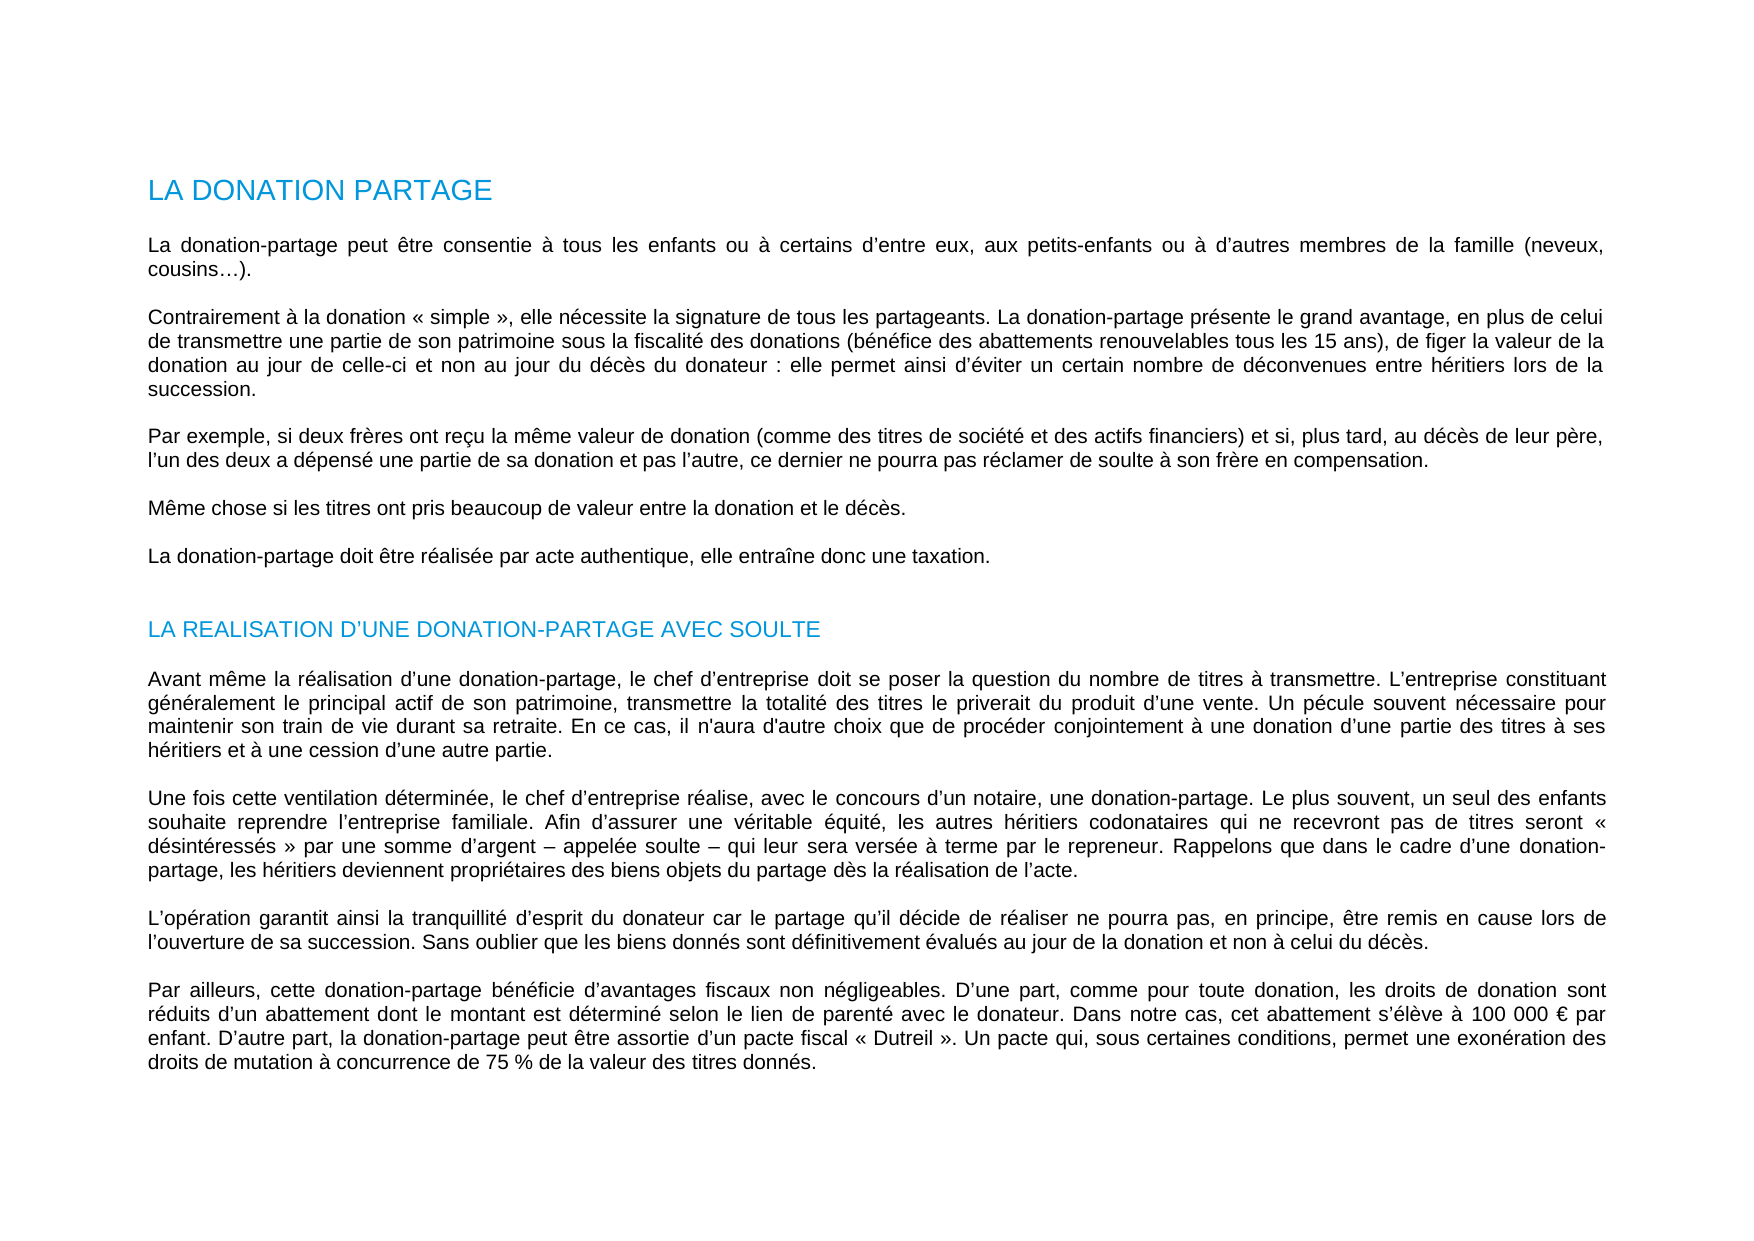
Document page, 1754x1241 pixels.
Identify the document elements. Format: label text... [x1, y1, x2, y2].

text Contrairement à la donation « simple », elle nécessite la signature de tous les partageants. La donation-partage présente le grand avantage, en plus de celui de transmettre une partie de son patrimoine sous la fiscalité des donations (bénéfice des abattements renouvelables tous les 15 ans), de figer la valeur de la donation au jour de celle-ci et non au jour du décès du donateur : elle permet ainsi d’éviter un certain nombre de déconvenues entre héritiers lors de la succession. [148, 304, 1606, 400]
text Par ailleurs, cette donation-partage bénéficie d’avantages fiscaux non négligeables. D’une part, comme pour toute donation, les droits de donation sont réduits d’un abattement dont le montant est déterminé selon le lien de parenté avec le donateur. Dans notre cas, cet abattement s’élève à 100 000 € par enfant. D’autre part, la donation-partage peut être assortie d’un pacte fiscal « Dutreil ». Un pacte qui, sous certaines conditions, permet une exonération des droits de mutation à concurrence de 75 % de la valeur des titres donnés. [148, 978, 1606, 1074]
text Même chose si les titres ont pris beaucoup de valeur entre la donation et le décès. [148, 496, 1606, 520]
text Avant même la réalisation d’une donation-partage, le chef d’entreprise doit se poser la question du nombre de titres à transmettre. L’entreprise constituant généralement le principal actif de son patrimoine, transmettre la totalité des titres le priverait du produit d’une vente. Un pécule souvent nécessaire pour maintenir son train de vie durant sa retraite. En ce cas, il n'aura d'autre choix que de procéder conjointement à une donation d’une partie des titres à ses héritiers et à une cession d’une autre partie. [148, 666, 1606, 762]
text Par exemple, si deux frères ont reçu la même valeur de donation (comme des titres de société et des actifs financiers) et si, plus tard, au décès de leur père, l’un des deux a dépensé une partie de sa donation et pas l’autre, ce dernier ne pourra pas réclamer de soulte à son frère en compensation. [148, 424, 1606, 472]
text La donation-partage doit être réalisée par acte authentique, elle entraîne donc une taxation. [148, 544, 1606, 568]
text La donation-partage peut être consentie à tous les enfants ou à certains d’entre eux, aux petits-enfants ou à d’autres membres de la famille (neveux, cousins…). [148, 233, 1606, 281]
text LA REALISATION D’UNE DONATION-PARTAGE AVEC SOULTE [148, 616, 1606, 642]
text Une fois cette ventilation déterminée, le chef d’entreprise réalise, avec le concours d’un notaire, une donation-partage. Le plus souvent, un seul des enfants souhaite reprendre l’entreprise familiale. Afin d’assurer une véritable équité, les autres héritiers codonataires qui ne recevront pas de titres seront « désintéressés » par une somme d’argent – appelée soulte – qui leur sera versée à terme par le repreneur. Rappelons que dans le cadre d’une donation-partage, les héritiers deviennent propriétaires des biens objets du partage dès la réalisation de l’acte. [148, 786, 1606, 882]
subtitle LA DONATION PARTAGE [148, 173, 1606, 206]
text L’opération garantit ainsi la tranquillité d’esprit du donateur car le partage qu’il décide de réaliser ne pourra pas, en principe, être remis en cause lors de l’ouverture de sa succession. Sans oublier que les biens donnés sont définitivement évalués au jour de la donation et non à celui du décès. [148, 906, 1606, 954]
